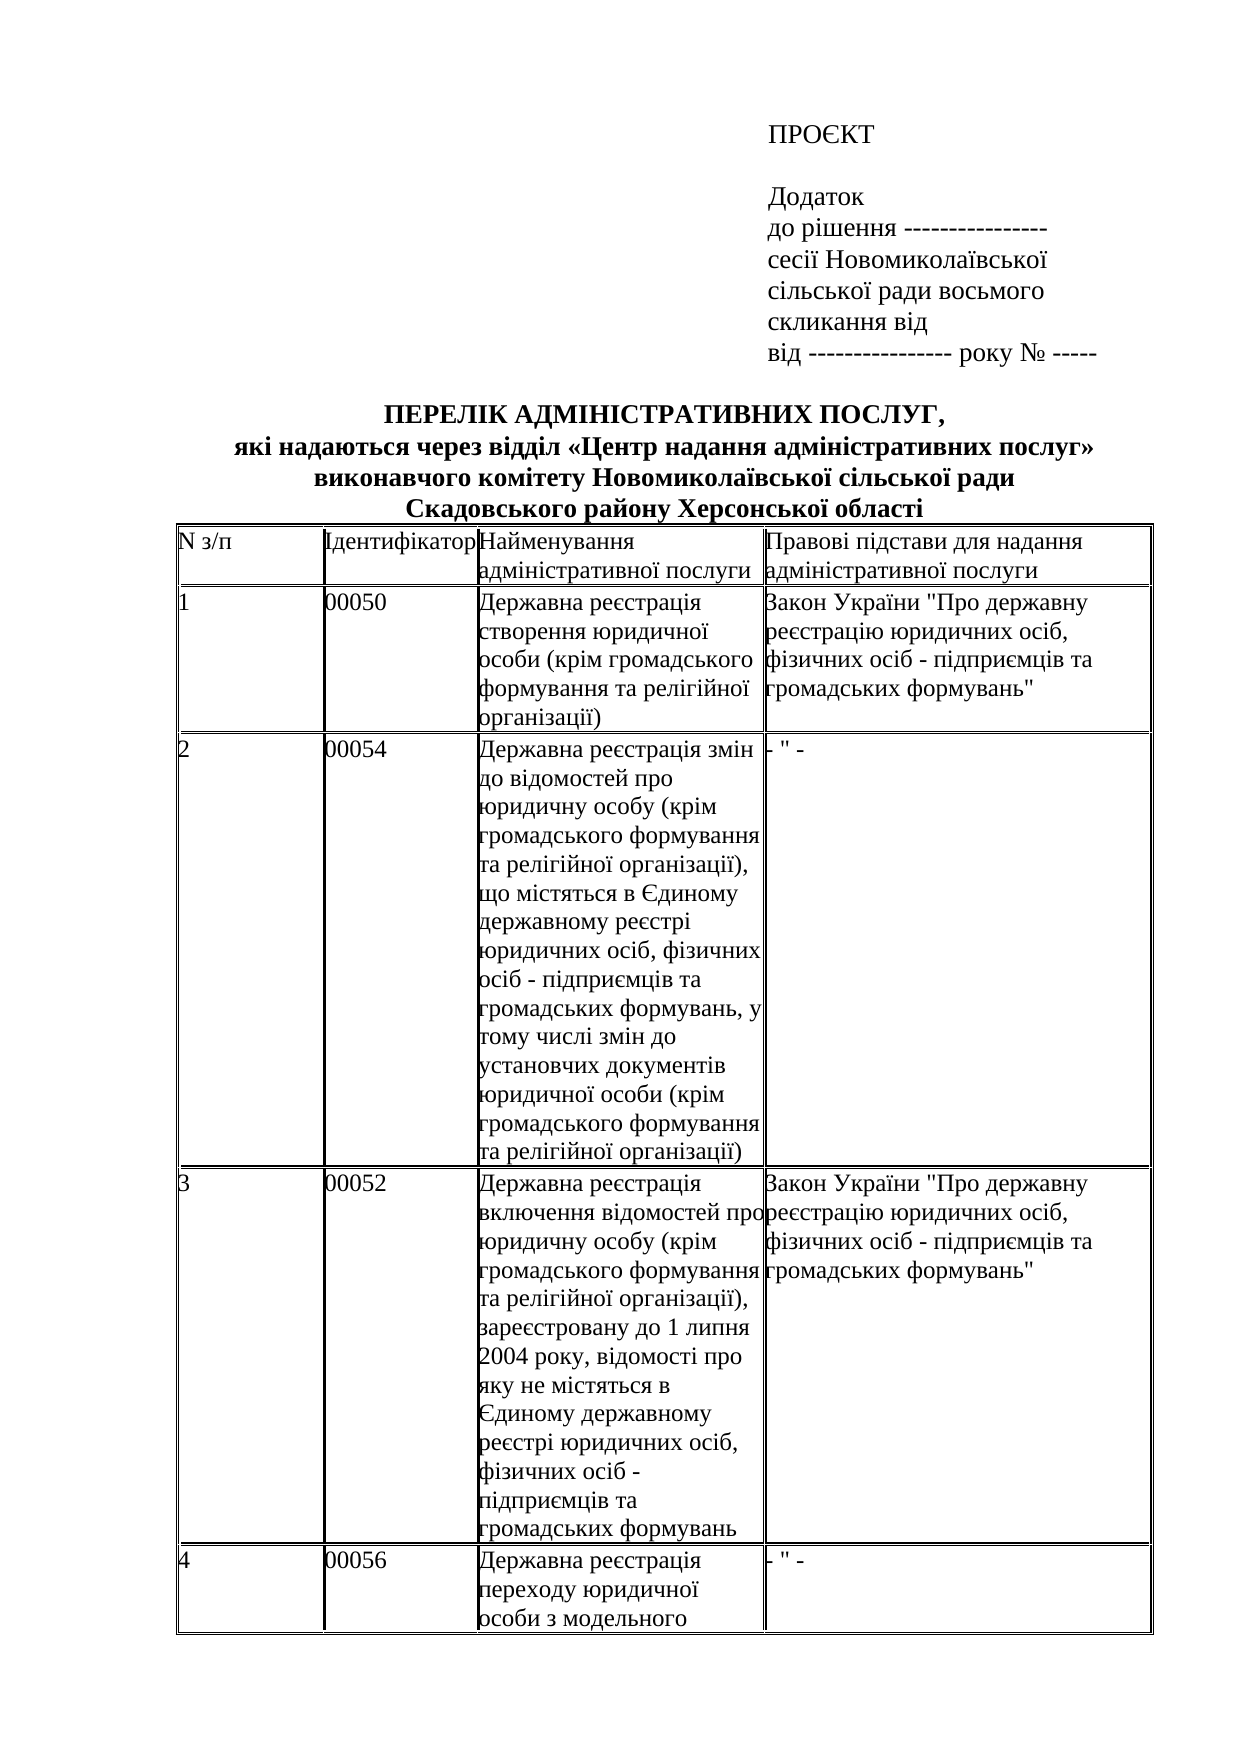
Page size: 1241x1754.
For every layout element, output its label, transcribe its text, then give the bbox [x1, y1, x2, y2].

text від ---------------- року № ----- [177, 336, 1152, 367]
text які надаються через відділ «Центр надання адміністративних послуг» виконавчого комітету Новомиколаївської сільської ради [177, 429, 1152, 492]
table_cell 00052 [326, 1169, 477, 1542]
table_cell Закон України "Про державну реєстрацію юридичних осіб, фізичних осіб - підприємців та громадських формувань" [767, 1165, 1151, 1542]
text ПРОЄКТ [767, 118, 1152, 149]
table_header N з/п [179, 525, 324, 584]
text Скадовського району Херсонської області [177, 492, 1152, 523]
table_cell Державна реєстрація включення відомостей про юридичну особу (крім громадського формування та релігійної організації), зареєстровану до 1 липня 2004 року, відомості про яку не містяться в Єдиному державному реєстрі юридичних осіб, фізичних осіб - підприємців та громадських формувань [480, 1169, 763, 1542]
text Додаток [767, 180, 1152, 212]
table_cell Державна реєстрація створення юридичної особи (крім громадського формування та релігійної організації) [480, 587, 763, 731]
text сесії Новомиколаївської сільської ради восьмого скликання від [177, 243, 1152, 336]
table_cell 2 [177, 731, 324, 1165]
table_cell 3 [179, 1165, 323, 1542]
table_cell Закон України "Про державну реєстрацію юридичних осіб, фізичних осіб - підприємців та громадських формувань" [765, 584, 1152, 731]
table_cell 00050 [326, 587, 477, 731]
table_cell 00054 [326, 734, 477, 1165]
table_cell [478, 1542, 765, 1632]
table_cell Державна реєстрація змін до відомостей про юридичну особу (крім громадського формування та релігійної організації), що містяться в Єдиному державному реєстрі юридичних осіб, фізичних осіб - підприємців та громадських формувань, у тому числі змін до установчих документів юридичної особи (крім громадського формування та релігійної організації) [480, 734, 763, 1165]
table_cell 1 [177, 584, 324, 731]
table_cell 4 [179, 1542, 324, 1632]
text до рішення ---------------- [177, 212, 1152, 243]
table_cell 00056 [324, 1546, 478, 1632]
table_header Ідентифікатор [324, 525, 478, 584]
table_cell - " - [765, 731, 1152, 1165]
table_cell - " - [765, 1542, 1151, 1632]
table_header Найменування адміністративної послуги [478, 525, 765, 584]
text ПЕРЕЛІК АДМІНІСТРАТИВНИХ ПОСЛУГ, [177, 398, 1152, 429]
table_header Правові підстави для надання адміністративної послуги [765, 527, 1150, 584]
